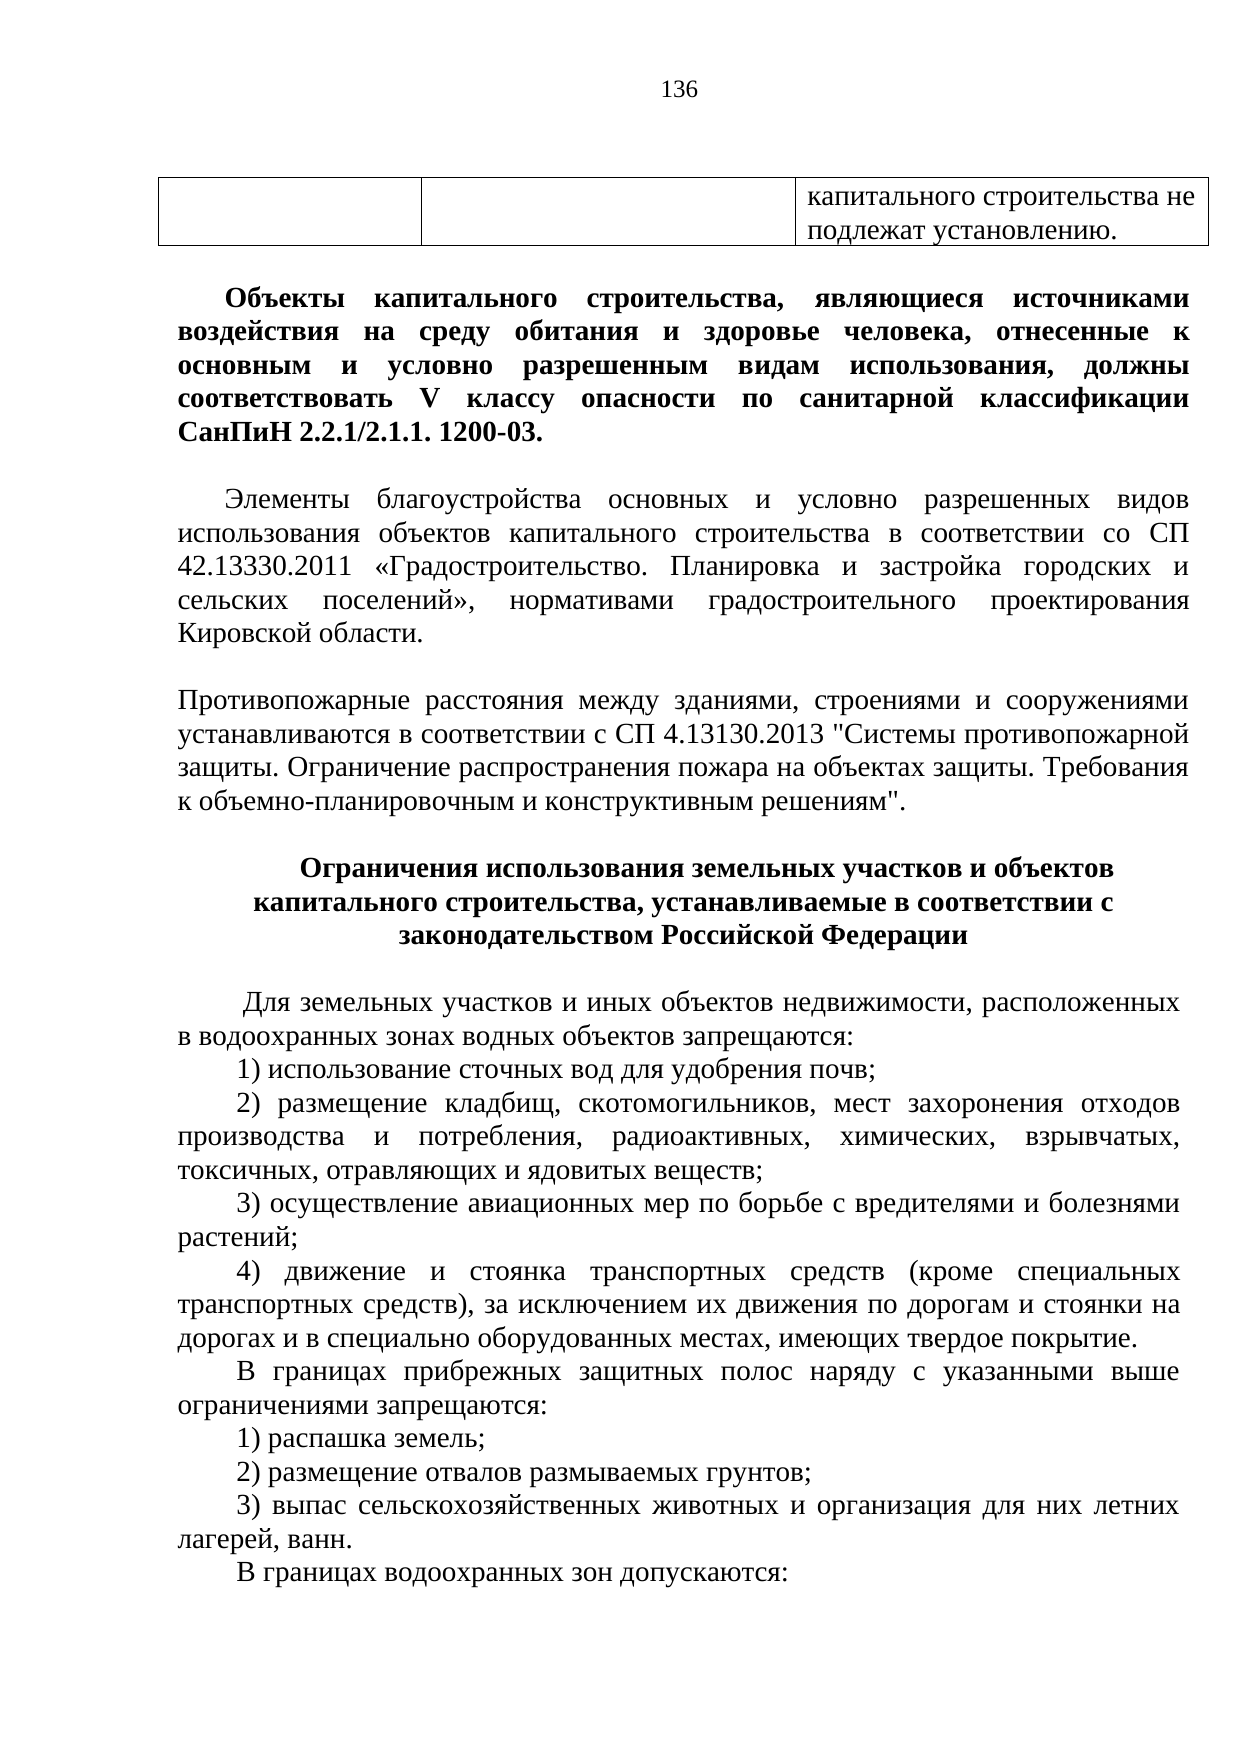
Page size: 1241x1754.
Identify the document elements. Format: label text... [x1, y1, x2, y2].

text В границах прибрежных защитных полос наряду с указанными выше ограничениями запрещаются: [177, 1353, 1181, 1420]
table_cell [159, 178, 421, 245]
text 2) размещение отвалов размываемых грунтов; [177, 1454, 1181, 1487]
text 3) выпас сельскохозяйственных животных и организация для них летних лагерей, ванн. [177, 1487, 1181, 1554]
text 1) распашка земель; [177, 1420, 1181, 1454]
text Противопожарные расстояния между зданиями, строениями и сооружениями устанавливаются в соответствии с СП 4.13130.2013 "Системы противопожарной защиты. Ограничение распространения пожара на объектах защиты. Требования к объемно-планировочным и конструктивным решениям". [177, 682, 1190, 817]
text 3) осуществление авиационных мер по борьбе с вредителями и болезнями растений; [177, 1186, 1181, 1253]
text 4) движение и стоянка транспортных средств (кроме специальных транспортных средств), за исключением их движения по дорогам и стоянки на дорогах и в специально оборудованных местах, имеющих твердое покрытие. [177, 1253, 1181, 1353]
text Ограничения использования земельных участков и объектов капитального строительства, устанавливаемые в соответствии с законодательством Российской Федерации [177, 850, 1190, 951]
text 2) размещение кладбищ, скотомогильников, мест захоронения отходов производства и потребления, радиоактивных, химических, взрывчатых, токсичных, отравляющих и ядовитых веществ; [177, 1085, 1181, 1186]
text Объекты капитального строительства, являющиеся источниками воздействия на среду обитания и здоровье человека, отнесенные к основным и условно разрешенным видам использования, должны соответствовать V классу опасности по санитарной классификации СанПиН 2.2.1/2.1.1. 1200-03. [177, 280, 1190, 448]
text Элементы благоустройства основных и условно разрешенных видов использования объектов капитального строительства в соответствии со СП 42.13330.2011 «Градостроительство. Планировка и застройка городских и сельских поселений», нормативами градостроительного проектирования Кировской области. [177, 481, 1190, 649]
text Для земельных участков и иных объектов недвижимости, расположенных в водоохранных зонах водных объектов запрещаются: [177, 984, 1181, 1051]
text В границах водоохранных зон допускаются: [177, 1554, 1181, 1588]
text 1) использование сточных вод для удобрения почв; [177, 1051, 1181, 1085]
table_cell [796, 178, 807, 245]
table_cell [422, 178, 795, 245]
